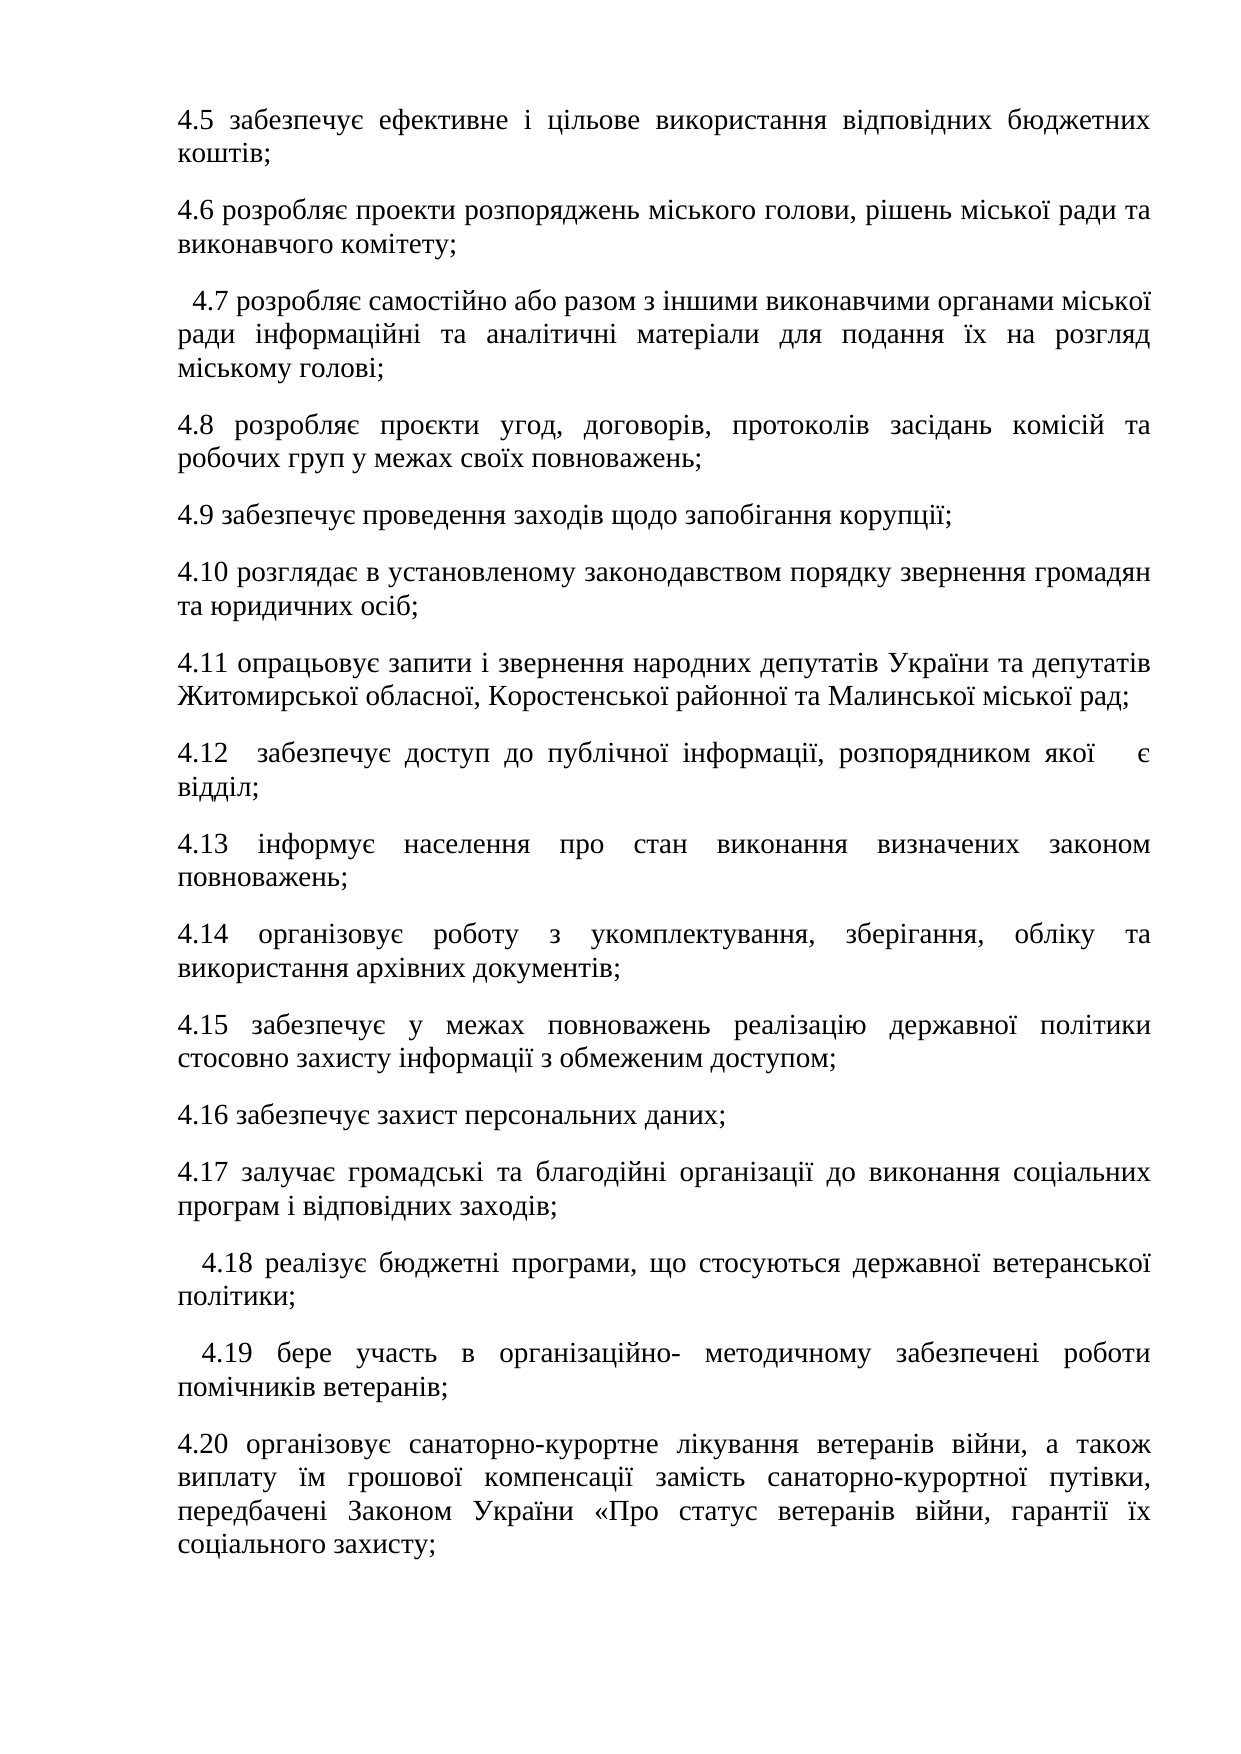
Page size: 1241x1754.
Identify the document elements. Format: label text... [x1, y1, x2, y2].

text 4.16 забезпечує захист персональних даних; [177, 1097, 1152, 1131]
text 4.11 опрацьовує запити і звернення народних депутатів України та депутатів Житомирської обласної, Коростенської районної та Малинської міської рад; [177, 645, 1152, 712]
text 4.17 залучає громадські та благодійні організації до виконання соціальних програм і відповідних заходів; [177, 1154, 1152, 1222]
text 4.5 забезпечує ефективне і цільове використання відповідних бюджетних коштів; [177, 102, 1152, 169]
text 4.9 забезпечує проведення заходів щодо запобігання корупції; [177, 497, 1152, 531]
text 4.8 розробляє проєкти угод, договорів, протоколів засідань комісій та робочих груп у межах своїх повноважень; [177, 407, 1152, 474]
text 4.7 розробляє самостійно або разом з іншими виконавчими органами міської ради інформаційні та аналітичні матеріали для подання їх на розгляд міському голові; [177, 283, 1152, 383]
text 4.18 реалізує бюджетні програми, що стосуються державної ветеранської політики; [177, 1245, 1152, 1312]
text 4.6 розробляє проекти розпоряджень міського голови, рішень міської ради та виконавчого комітету; [177, 192, 1152, 259]
text 4.15 забезпечує у межах повноважень реалізацію державної політики стосовно захисту інформації з обмеженим доступом; [177, 1007, 1152, 1074]
text 4.12 забезпечує доступ до публічної інформації, розпорядником якої є відділ; [177, 735, 1152, 802]
text 4.14 організовує роботу з укомплектування, зберігання, обліку та використання архівних документів; [177, 916, 1152, 983]
text 4.10 розглядає в установленому законодавством порядку звернення громадян та юридичних осіб; [177, 554, 1152, 621]
text 4.13 інформує населення про стан виконання визначених законом повноважень; [177, 826, 1152, 893]
text 4.19 бере участь в організаційно- методичному забезпечені роботи помічників ветеранів; [177, 1336, 1152, 1403]
text 4.20 організовує санаторно-курортне лікування ветеранів війни, а також виплату їм грошової компенсації замість санаторно-курортної путівки, передбачені Законом України «Про статус ветеранів війни, гарантії їх соціального захисту; [177, 1426, 1152, 1560]
